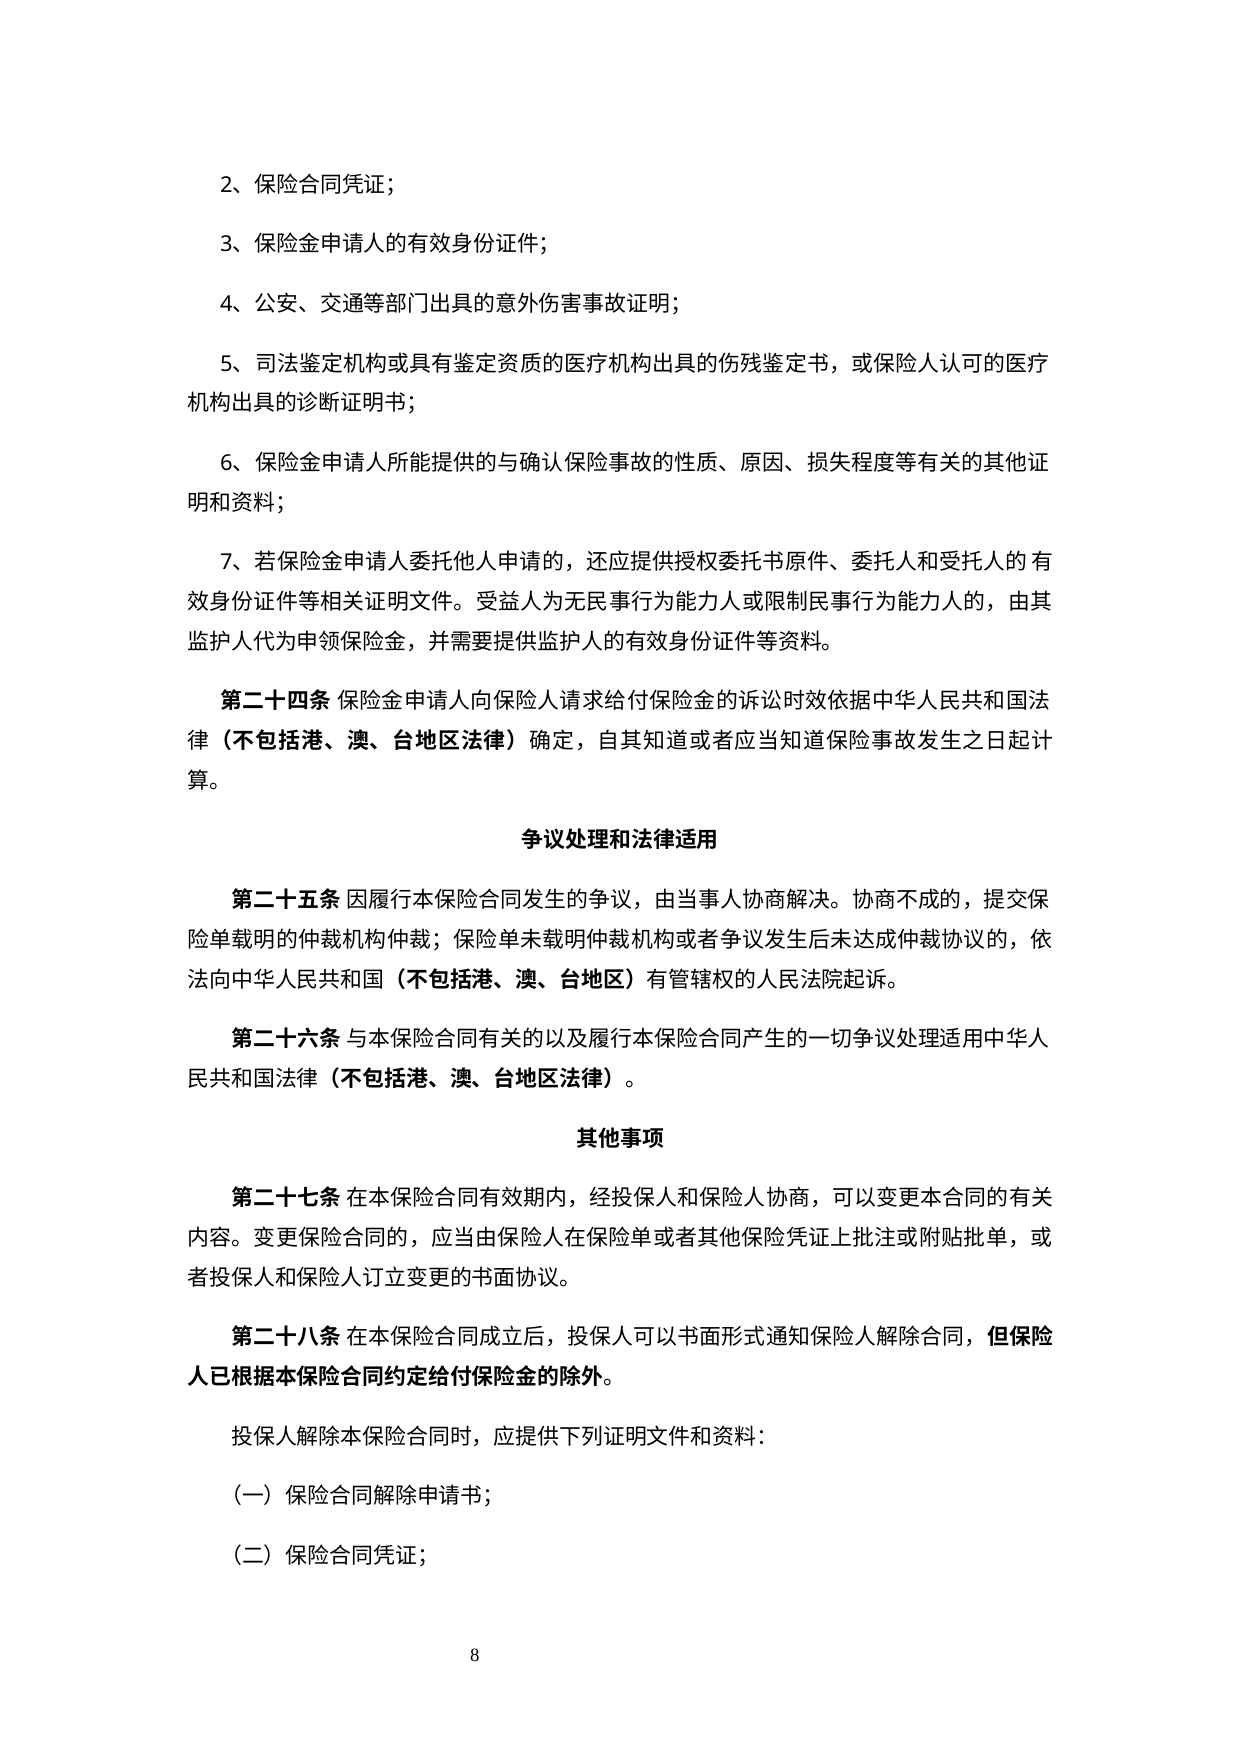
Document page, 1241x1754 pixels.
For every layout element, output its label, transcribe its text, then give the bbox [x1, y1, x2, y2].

text 争议处理和法律适用 [187, 818, 1053, 858]
text 其他事项 [187, 1117, 1053, 1156]
text 投保人解除本保险合同时，应提供下列证明文件和资料： [187, 1415, 1053, 1454]
text 第二十五条 因履行本保险合同发生的争议，由当事人协商解决。协商不成的，提交保险单载明的仲裁机构仲裁；保险单未载明仲裁机构或者争议发生后未达成仲裁协议的，依法向中华人民共和国（不包括港、澳、台地区）有管辖权的人民法院起诉。 [187, 878, 1053, 997]
text 7、若保险金申请人委托他人申请的，还应提供授权委托书原件、委托人和受托人的有效身份证件等相关证明文件。受益人为无民事行为能力人或限制民事行为能力人的，由其监护人代为申领保险金，并需要提供监护人的有效身份证件等资料。 [187, 540, 1053, 659]
text 第二十八条 在本保险合同成立后，投保人可以书面形式通知保险人解除合同，但保险人已根据本保险合同约定给付保险金的除外。 [187, 1315, 1053, 1395]
text 第二十七条 在本保险合同有效期内，经投保人和保险人协商，可以变更本合同的有关内容。变更保险合同的，应当由保险人在保险单或者其他保险凭证上批注或附贴批单，或者投保人和保险人订立变更的书面协议。 [187, 1176, 1053, 1295]
text 4、公安、交通等部门出具的意外伤害事故证明； [187, 282, 1053, 322]
text 第二十六条 与本保险合同有关的以及履行本保险合同产生的一切争议处理适用中华人民共和国法律（不包括港、澳、台地区法律）。 [187, 1017, 1053, 1097]
text 第二十四条 保险金申请人向保险人请求给付保险金的诉讼时效依据中华人民共和国法律（不包括港、澳、台地区法律）确定，自其知道或者应当知道保险事故发生之日起计算。 [187, 679, 1053, 798]
text （二）保险合同凭证； [187, 1534, 1053, 1574]
text 2、保险合同凭证； [187, 163, 1053, 202]
text （一）保险合同解除申请书； [187, 1474, 1053, 1514]
text 6、保险金申请人所能提供的与确认保险事故的性质、原因、损失程度等有关的其他证明和资料； [187, 441, 1053, 520]
text 5、司法鉴定机构或具有鉴定资质的医疗机构出具的伤残鉴定书，或保险人认可的医疗机构出具的诊断证明书； [187, 342, 1053, 421]
text 3、保险金申请人的有效身份证件； [187, 222, 1053, 262]
